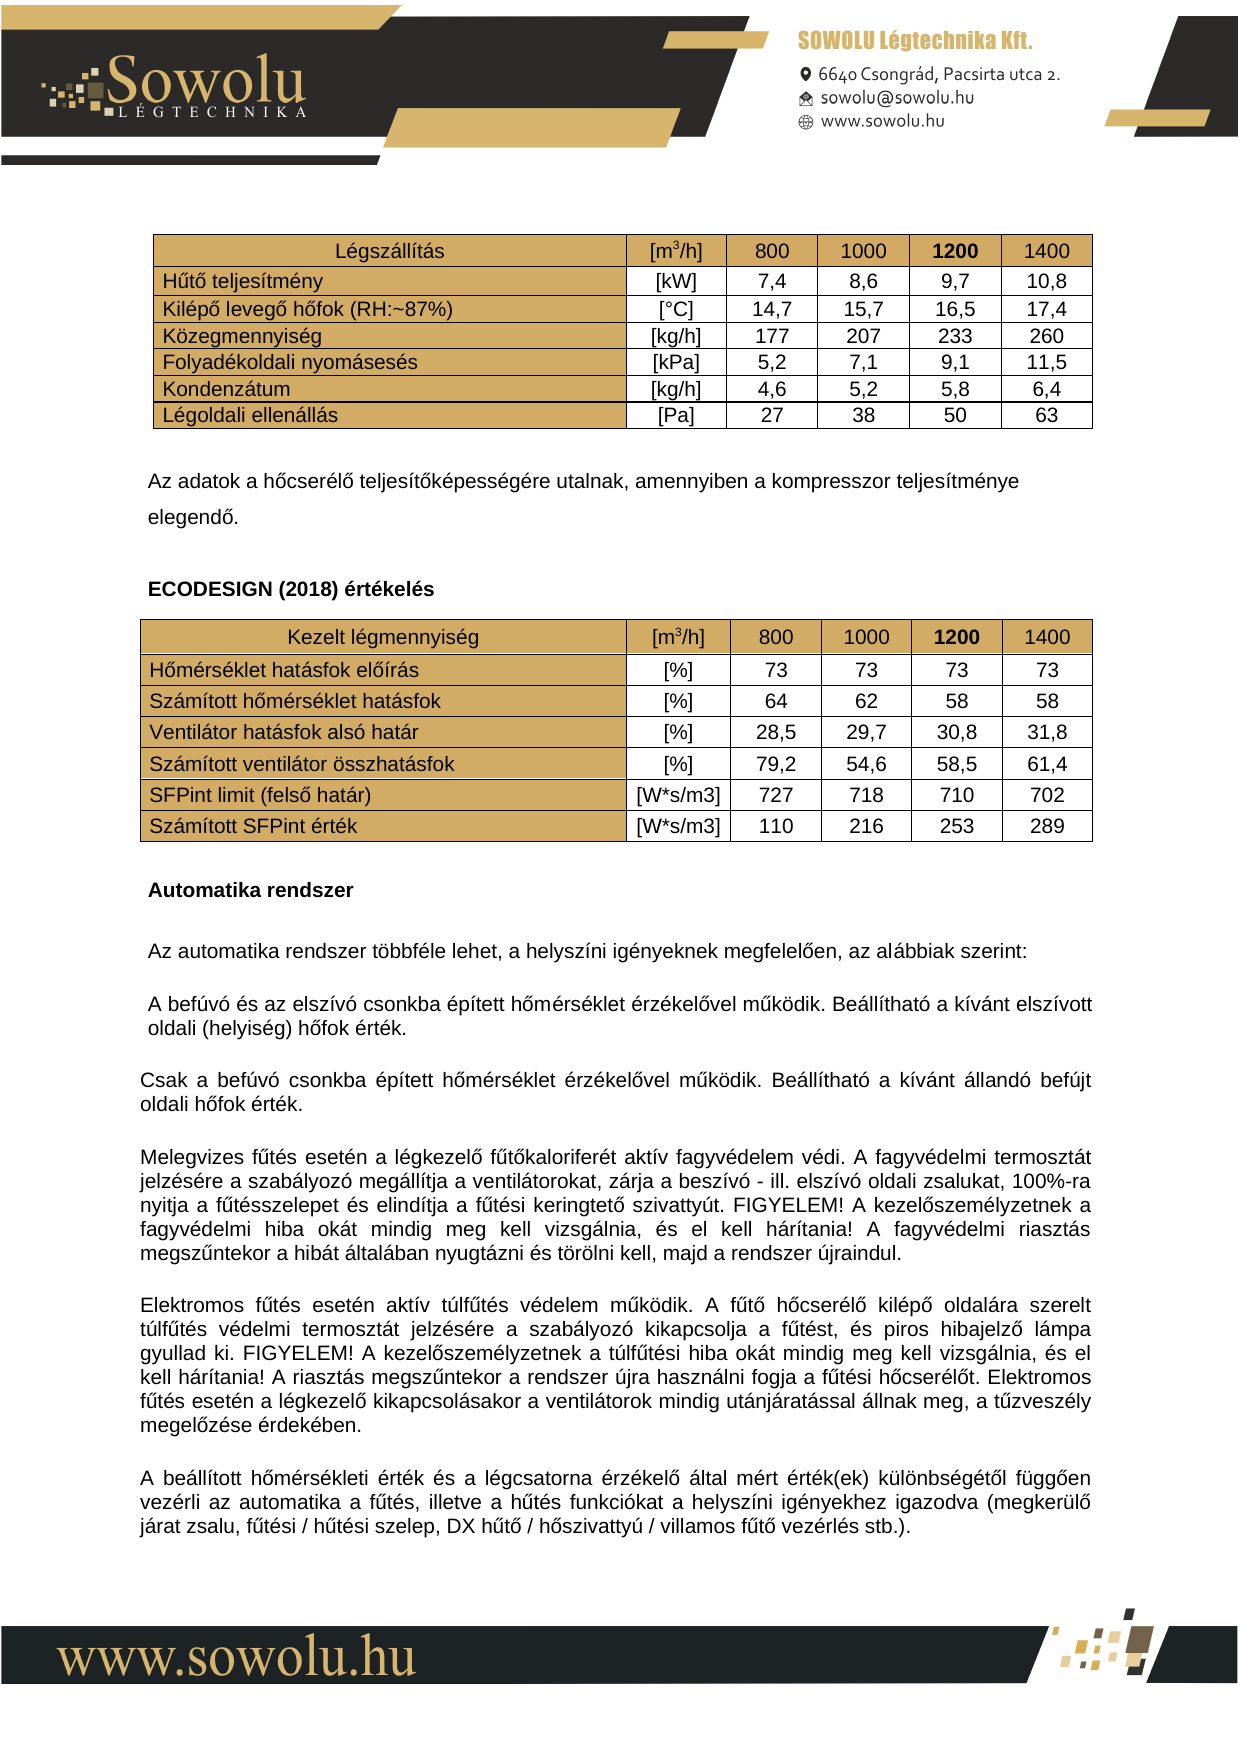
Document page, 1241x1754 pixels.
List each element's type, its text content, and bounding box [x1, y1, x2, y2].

table_cell 62 [822, 686, 911, 716]
text Elektromos fűtés esetén aktív túlfűtés védelem működik. A fűtő hőcserélő kilépő oldalára szerelt túlfűtés védelmi termosztát jelzésére a szabályozó kikapcsolja a fűtést, és piros hibajelző lámpa gyullad ki. FIGYELEM! A kezelőszemélyzetnek a túlfűtési hiba okát mindig meg kell vizsgálnia, és el kell hárítania! A riasztás megszűntekor a rendszer újra használni fogja a fűtési hőcserélőt. Elektromos fűtés esetén a légkezelő kikapcsolásakor a ventilátorok mindig utánjáratással állnak meg, a tűzveszély megelőzése érdekében. [140, 1293, 1092, 1437]
table_cell [%] [627, 655, 730, 685]
table_cell Hűtő teljesítmény [154, 267, 626, 295]
table_cell 73 [912, 655, 1002, 685]
table_cell 28,5 [731, 717, 821, 747]
table_cell 727 [731, 780, 821, 810]
text Automatika rendszer [148, 878, 1092, 902]
table_cell 710 [912, 780, 1002, 810]
table_cell 64 [731, 686, 821, 716]
table_cell Ventilátor hatásfok alsó határ [141, 717, 626, 747]
table_cell SFPint limit (felső határ) [141, 780, 626, 810]
table_cell 15,7 [818, 296, 909, 322]
table_header Légszállítás [154, 235, 626, 266]
table_cell [%] [627, 717, 730, 747]
table_header 800 [731, 620, 821, 653]
table_cell 29,7 [822, 717, 911, 747]
table_cell 73 [822, 655, 911, 685]
table_cell 63 [1002, 403, 1092, 428]
table_cell 233 [910, 323, 1001, 348]
table_header 1000 [822, 620, 911, 653]
table_cell 73 [731, 655, 821, 685]
text Az automatika rendszer többféle lehet, a helyszíni igényeknek megfelelően, az alábbiak szerint: [148, 939, 1092, 963]
table_cell Hőmérséklet hatásfok előírás [141, 655, 626, 685]
table_header 1200 [912, 620, 1002, 653]
table_header 1400 [1002, 235, 1092, 266]
text Csak a befúvó csonkba épített hőmérséklet érzékelővel működik. Beállítható a kívánt állandó befújt oldali hőfok érték. [140, 1068, 1092, 1116]
text A befúvó és az elszívó csonkba épített hőmérséklet érzékelővel működik. Beállítható a kívánt elszívott oldali (helyiség) hőfok érték. [148, 991, 1092, 1039]
table_cell 110 [731, 811, 821, 841]
table_cell 50 [910, 403, 1001, 428]
table_cell 38 [818, 403, 909, 428]
text A beállított hőmérsékleti érték és a légcsatorna érzékelő által mért érték(ek) különbségétől függően vezérli az automatika a fűtés, illetve a hűtés funkciókat a helyszíni igényekhez igazodva (megkerülő járat zsalu, fűtési / hűtési szelep, DX hűtő / hőszivattyú / villamos fűtő vezérlés stb.). [140, 1466, 1092, 1538]
table_cell [Pa] [627, 403, 726, 428]
table_cell 5,2 [818, 376, 909, 401]
table_cell 702 [1003, 780, 1092, 810]
table_cell 7,4 [727, 267, 817, 295]
table_cell Számított ventilátor összhatásfok [141, 748, 626, 778]
table_cell 31,8 [1003, 717, 1092, 747]
table_cell Kondenzátum [154, 376, 626, 401]
text ECODESIGN (2018) értékelés [148, 577, 1092, 601]
table_cell Légoldali ellenállás [154, 403, 626, 428]
table_cell 9,7 [910, 267, 1001, 295]
table_header 800 [727, 235, 817, 266]
table_cell 61,4 [1003, 748, 1092, 778]
table_cell 260 [1002, 323, 1092, 348]
table_cell [kg/h] [627, 323, 726, 348]
table_cell 6,4 [1002, 376, 1092, 401]
picture [0, 5, 1238, 164]
table_cell 73 [1003, 655, 1092, 685]
table_cell 58,5 [912, 748, 1002, 778]
table_cell 4,6 [727, 376, 817, 401]
text Az adatok a hőcserélő teljesítőképességére utalnak, amennyiben a kompresszor teljesítménye elegendő. [148, 469, 1092, 529]
table_header [m3/h] [627, 235, 726, 266]
table_cell 289 [1003, 811, 1092, 841]
table_cell 9,1 [910, 349, 1001, 375]
table_cell [kg/h] [627, 376, 726, 401]
table_cell 207 [818, 323, 909, 348]
table_cell Folyadékoldali nyomásesés [154, 349, 626, 375]
table_header 1000 [818, 235, 909, 266]
table_cell [°C] [627, 296, 726, 322]
table_header [m3/h] [627, 620, 730, 653]
text Melegvizes fűtés esetén a légkezelő fűtőkaloriferét aktív fagyvédelem védi. A fagyvédelmi termosztát jelzésére a szabályozó megállítja a ventilátorokat, zárja a beszívó - ill. elszívó oldali zsalukat, 100%-ra nyitja a fűtésszelepet és elindítja a fűtési keringtető szivattyút. FIGYELEM! A kezelőszemélyzetnek a fagyvédelmi hiba okát mindig meg kell vizsgálnia, és el kell hárítania! A fagyvédelmi riasztás megszűntekor a hibát általában nyugtázni és törölni kell, majd a rendszer újraindul. [140, 1145, 1092, 1264]
table_cell 216 [822, 811, 911, 841]
table_header 1200 [910, 235, 1001, 266]
table_cell Kilépő levegő hőfok (RH:~87%) [154, 296, 626, 322]
table_cell 17,4 [1002, 296, 1092, 322]
table_cell 253 [912, 811, 1002, 841]
table_cell [%] [627, 686, 730, 716]
table_cell [W*s/m3] [627, 780, 730, 810]
table_cell 8,6 [818, 267, 909, 295]
table_cell [kW] [627, 267, 726, 295]
table_cell 177 [727, 323, 817, 348]
table_cell 718 [822, 780, 911, 810]
table_header 1400 [1003, 620, 1092, 653]
table_cell 58 [912, 686, 1002, 716]
table_cell 58 [1003, 686, 1092, 716]
table_cell 16,5 [910, 296, 1001, 322]
table_cell 5,8 [910, 376, 1001, 401]
table_header Kezelt légmennyiség [141, 620, 626, 653]
table_cell [W*s/m3] [627, 811, 730, 841]
table_cell 27 [727, 403, 817, 428]
picture [0, 1608, 1236, 1684]
table_cell 10,8 [1002, 267, 1092, 295]
table_cell [kPa] [627, 349, 726, 375]
table_cell 79,2 [731, 748, 821, 778]
table_cell Közegmennyiség [154, 323, 626, 348]
table_cell 5,2 [727, 349, 817, 375]
table_cell Számított hőmérséklet hatásfok [141, 686, 626, 716]
table_cell 11,5 [1002, 349, 1092, 375]
table_cell 54,6 [822, 748, 911, 778]
table_cell 14,7 [727, 296, 817, 322]
table_cell [%] [627, 748, 730, 778]
table_cell Számított SFPint érték [141, 811, 626, 841]
table_cell 30,8 [912, 717, 1002, 747]
table_cell 7,1 [818, 349, 909, 375]
